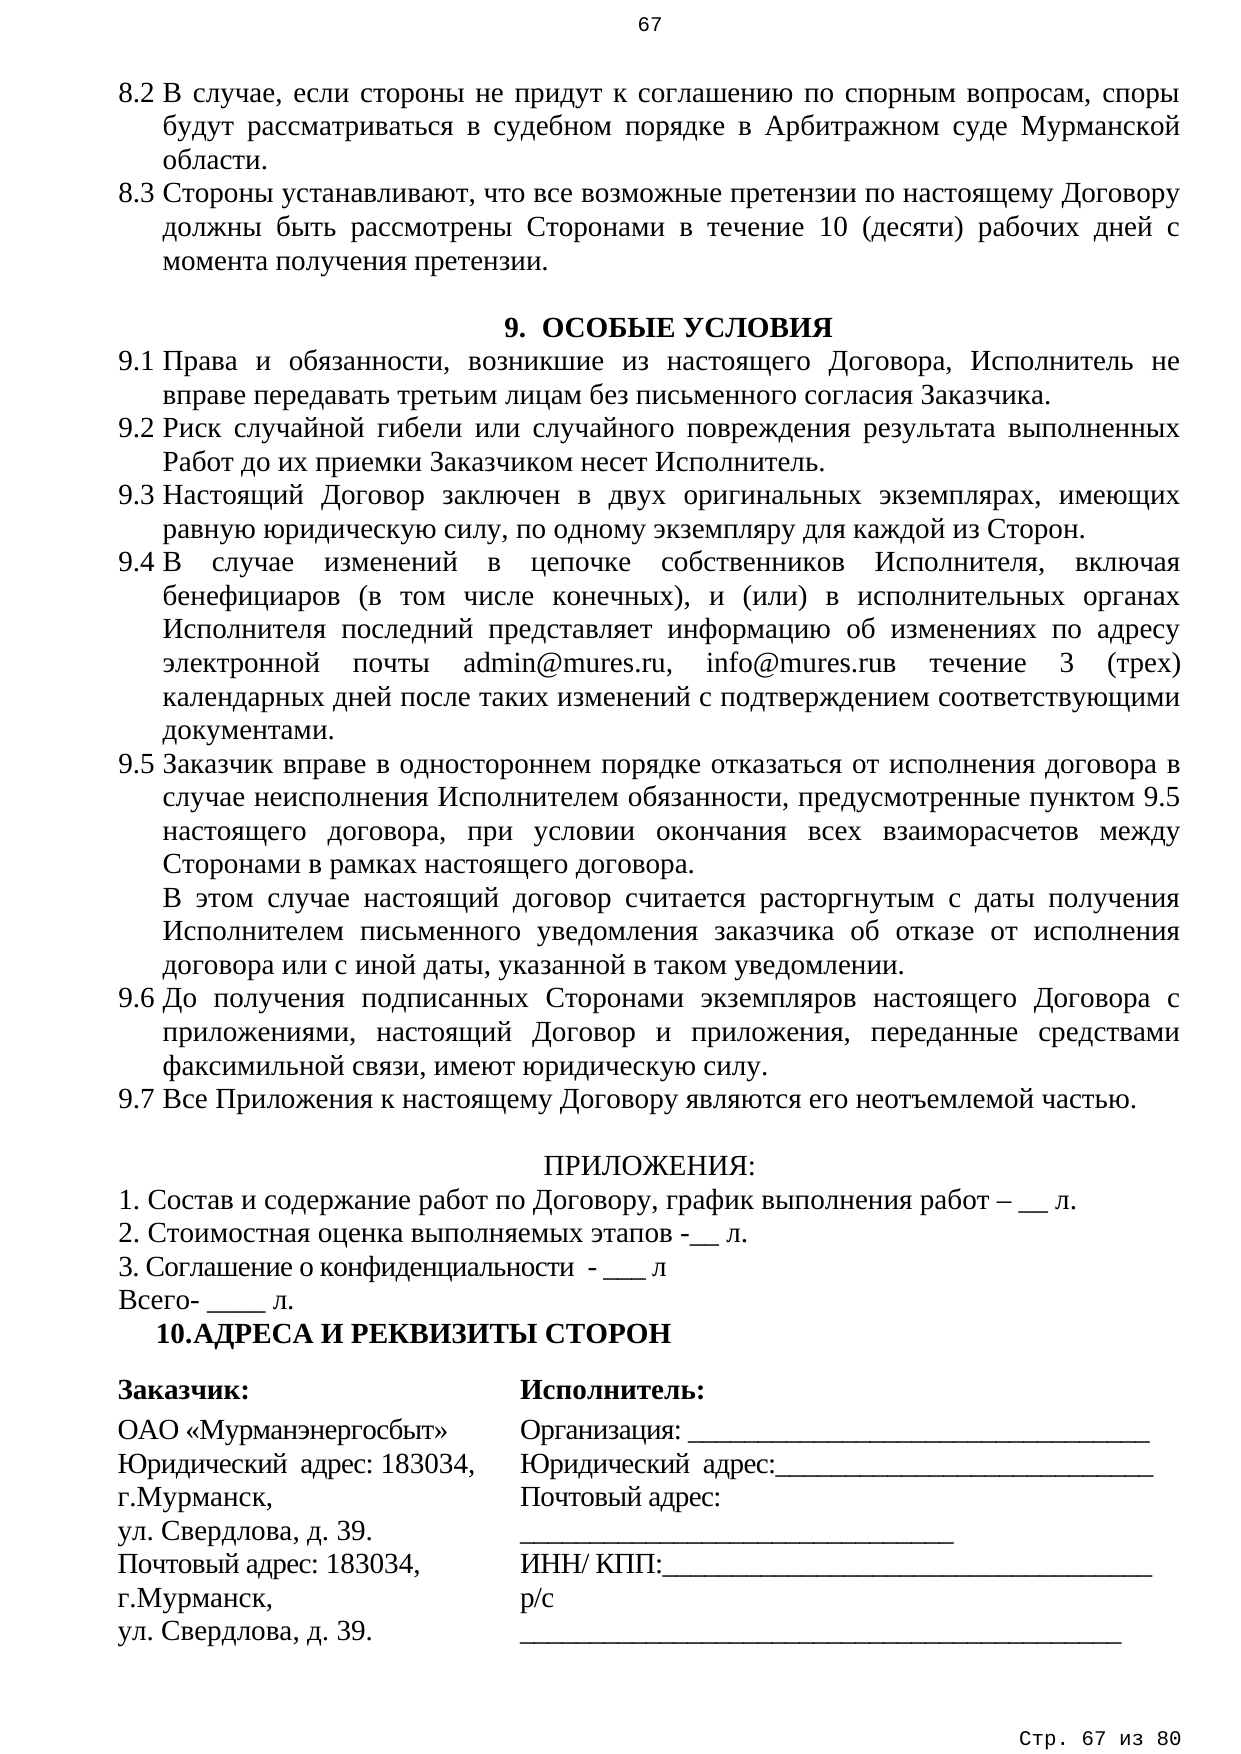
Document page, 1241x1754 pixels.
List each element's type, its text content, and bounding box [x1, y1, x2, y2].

table_header Заказчик: [106, 1366, 508, 1412]
list В случае, если стороны не придут к соглашению по спорным вопросам, споры будут рассматриваться в судебном порядке в Арбитражном суде Мурманской области. [118, 75, 1181, 176]
list Стороны устанавливают, что все возможные претензии по настоящему Договору должны быть рассмотрены Сторонами в течение 10 (десяти) рабочих дней с момента получения претензии. [118, 176, 1181, 276]
list Все Приложения к настоящему Договору являются его неотъемлемой частью. [118, 1081, 1181, 1115]
list Настоящий Договор заключен в двух оригинальных экземплярах, имеющих равную юридическую силу, по одному экземпляру для каждой из Сторон. [118, 477, 1181, 544]
text В этом случае настоящий договор считается расторгнутым с даты получения Исполнителем письменного уведомления заказчика об отказе от исполнения договора или с иной даты, указанной в таком уведомлении. [162, 880, 1181, 981]
table_header Исполнитель: [509, 1366, 1169, 1412]
text Приложения: [118, 1148, 1181, 1182]
list ОСОБЫЕ УСЛОВИЯ [156, 310, 1181, 343]
text 3. Соглашение о конфиденциальности - ___ л [118, 1249, 1181, 1282]
list Заказчик вправе в одностороннем порядке отказаться от исполнения договора в случае неисполнения Исполнителем обязанности, предусмотренные пунктом 9.5 настоящего договора, при условии окончания всех взаиморасчетов между Сторонами в рамках настоящего договора. [118, 746, 1181, 880]
list АДРЕСА И РЕКВИЗИТЫ СТОРОН [156, 1316, 1181, 1349]
list Права и обязанности, возникшие из настоящего Договора, Исполнитель не вправе передавать третьим лицам без письменного согласия Заказчика. [118, 343, 1181, 410]
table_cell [509, 1412, 1169, 1647]
text Всего- ____ л. [118, 1282, 1181, 1316]
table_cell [106, 1412, 508, 1647]
text 1. Состав и содержание работ по Договору, график выполнения работ – __ л. [118, 1182, 1181, 1215]
list До получения подписанных Сторонами экземпляров настоящего Договора с приложениями, настоящий Договор и приложения, переданные средствами факсимильной связи, имеют юридическую силу. [118, 981, 1181, 1081]
text 2. Стоимостная оценка выполняемых этапов -__ л. [118, 1215, 1181, 1249]
list В случае изменений в цепочке собственников Исполнителя, включая бенефициаров (в том числе конечных), и (или) в исполнительных органах Исполнителя последний представляет информацию об изменениях по адресу электронной почты admin@mures.ru, info@mures.ruв течение 3 (трех) календарных дней после таких изменений с подтверждением соответствующими документами. [118, 544, 1181, 746]
list Риск случайной гибели или случайного повреждения результата выполненных Работ до их приемки Заказчиком несет Исполнитель. [118, 410, 1181, 477]
